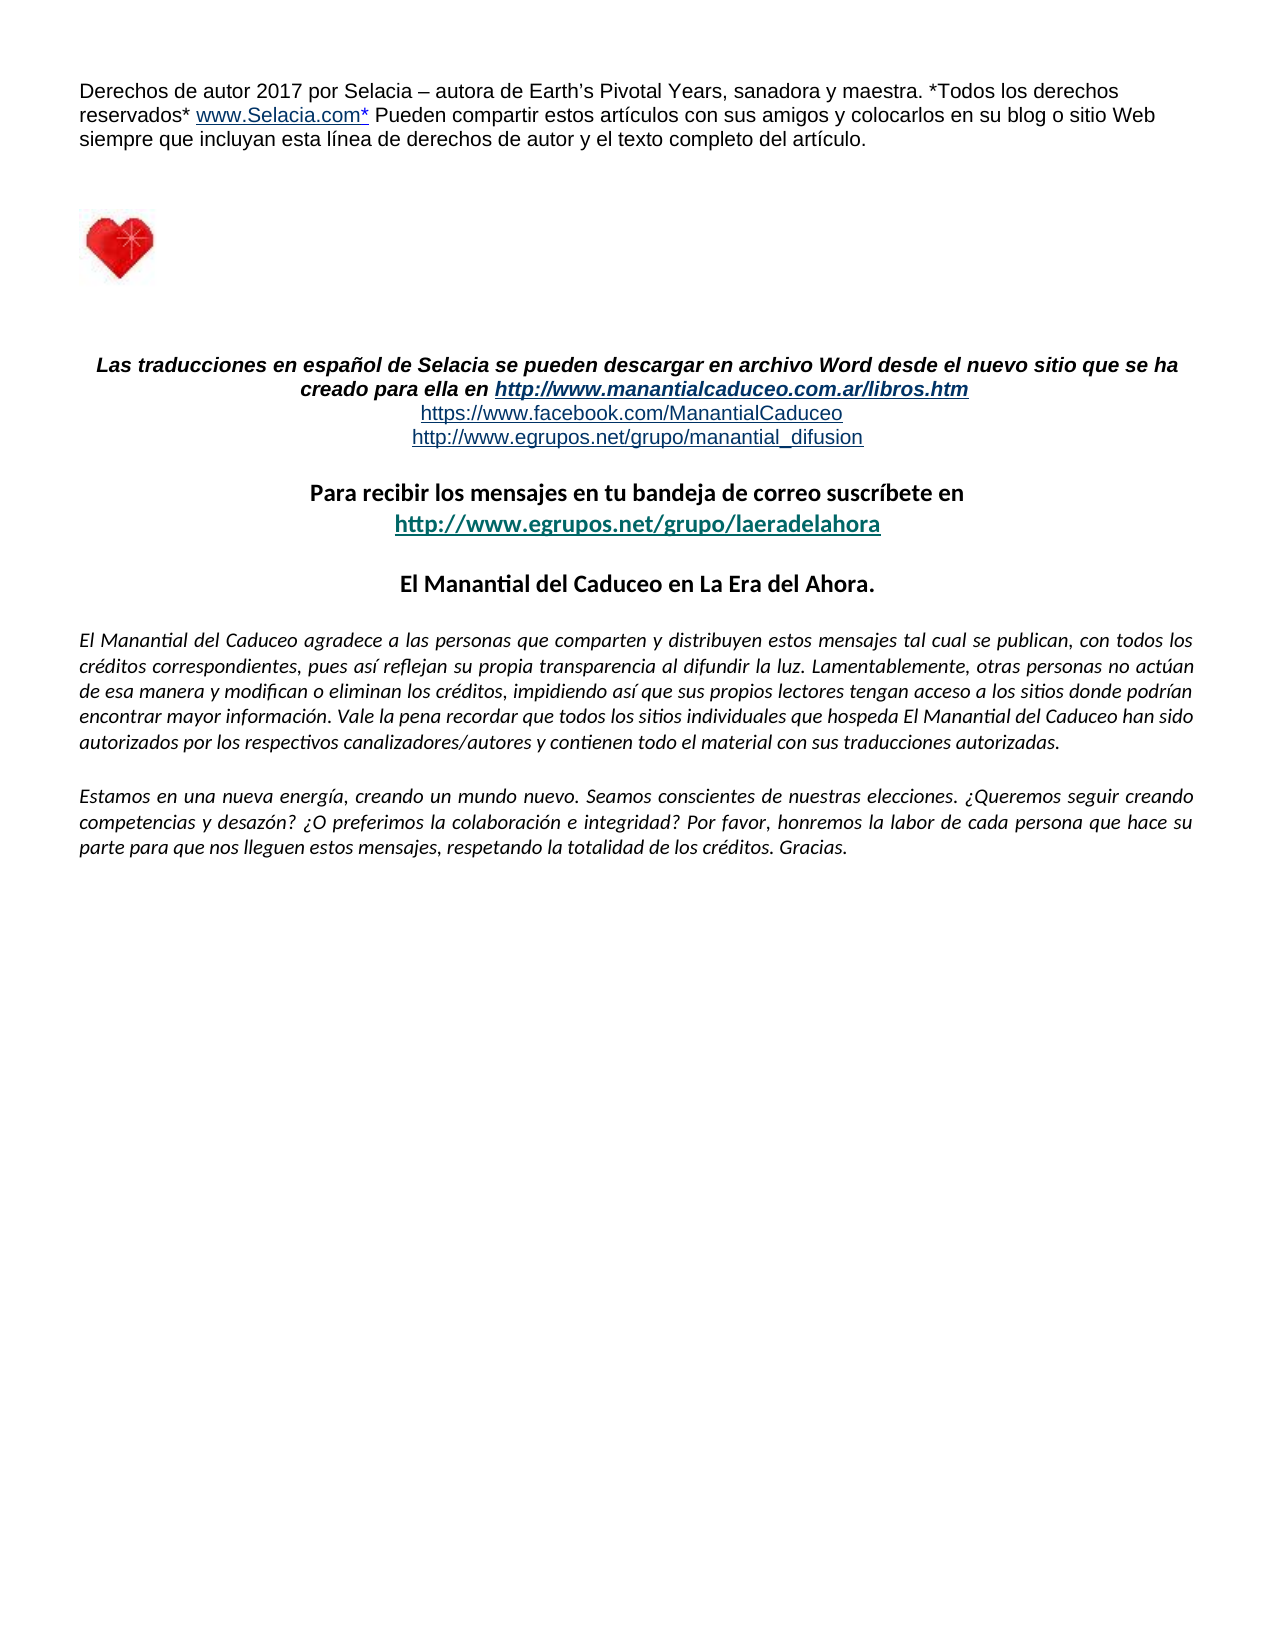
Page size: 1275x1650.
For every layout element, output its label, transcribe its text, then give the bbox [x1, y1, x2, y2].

text Estamos en una nueva energía, creando un mundo nuevo. Seamos conscientes de nuestras elecciones. ¿Queremos seguir creando competencias y desazón? ¿O preferimos la colaboración e integridad? Por favor, honremos la labor de cada persona que hace su parte para que nos lleguen estos mensajes, respetando la totalidad de los créditos. Gracias. [79, 784, 1196, 860]
text El Manantial del Caduceo en La Era del Ahora. [79, 568, 1196, 598]
picture [79, 209, 166, 293]
text Las traducciones en español de Selacia se pueden descargar en archivo Word desde el nuevo sitio que se ha creado para ella en http://www.manantialcaduceo.com.ar/libros.htm https://www.facebook.com/ManantialCaduceo http://www.egrupos.net/grupo/manantial_difusion [79, 353, 1196, 448]
text El Manantial del Caduceo agradece a las personas que comparten y distribuyen estos mensajes tal cual se publican, con todos los créditos correspondientes, pues así reflejan su propia transparencia al difundir la luz. Lamentablemente, otras personas no actúan de esa manera y modifican o eliminan los créditos, impidiendo así que sus propios lectores tengan acceso a los sitios donde podrían encontrar mayor información. Vale la pena recordar que todos los sitios individuales que hospeda El Manantial del Caduceo han sido autorizados por los respectivos canalizadores/autores y contienen todo el material con sus traducciones autorizadas. [79, 627, 1196, 754]
text Para recibir los mensajes en tu bandeja de correo suscríbete en http://www.egrupos.net/grupo/laeradelahora [79, 478, 1196, 539]
text Derechos de autor 2017 por Selacia – autora de Earth’s Pivotal Years, sanadora y maestra. *Todos los derechos reservados* www.Selacia.com* Pueden compartir estos artículos con sus amigos y colocarlos en su blog o sitio Web siempre que incluyan esta línea de derechos de autor y el texto completo del artículo. [79, 79, 1196, 151]
